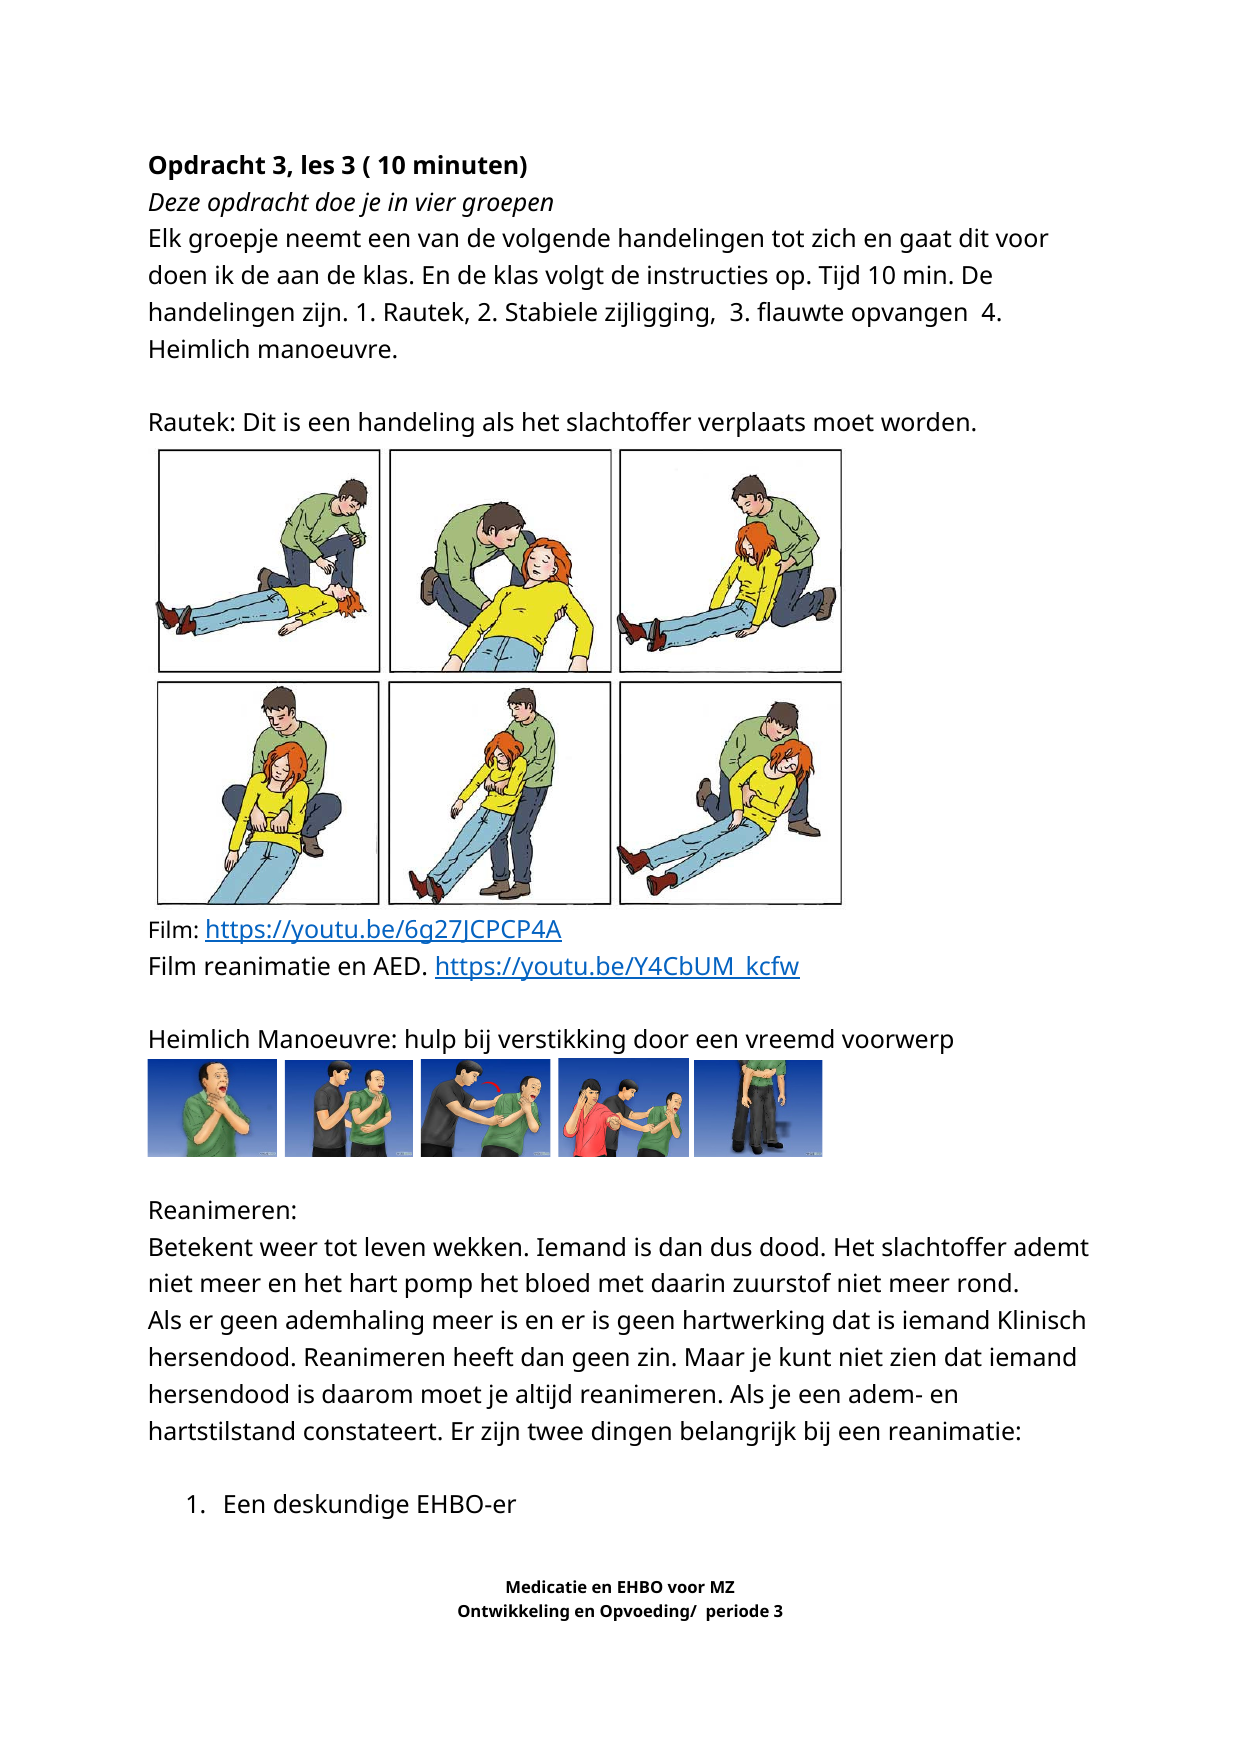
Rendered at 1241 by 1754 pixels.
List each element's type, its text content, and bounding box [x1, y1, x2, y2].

list Een deskundige EHBO-er [185, 1487, 1093, 1521]
picture [147, 1059, 277, 1157]
picture [420, 1059, 551, 1157]
text Rautek: Dit is een handeling als het slachtoffer verplaats moet worden. [148, 405, 1093, 439]
text Film reanimatie en AED. https://youtu.be/Y4CbUM_kcfw [148, 948, 1093, 982]
text Elk groepje neemt een van de volgende handelingen tot zich en gaat dit voor doen ik de aan de klas. En de klas volgt de instructies op. Tijd 10 min. De handelingen zijn. 1. Rautek, 2. Stabiele zijligging, 3. flauwte opvangen 4. Heimlich manoeuvre. [148, 221, 1093, 366]
picture [558, 1058, 689, 1157]
picture [147, 441, 852, 910]
text Reanimeren: [148, 1193, 1093, 1227]
text Opdracht 3, les 3 ( 10 minuten) [148, 148, 1093, 182]
text Deze opdracht doe je in vier groepen [148, 184, 1093, 218]
text Film: https://youtu.be/6g27JCPCP4A [148, 911, 1093, 946]
text Als er geen ademhaling meer is en er is geen hartwerking dat is iemand Klinisch hersendood. Reanimeren heeft dan geen zin. Maar je kunt niet zien dat iemand hersendood is daarom moet je altijd reanimeren. Als je een adem- en hartstilstand constateert. Er zijn twee dingen belangrijk bij een reanimatie: [148, 1303, 1093, 1447]
picture [284, 1060, 413, 1157]
picture [694, 1060, 823, 1157]
text Heimlich Manoeuvre: hulp bij verstikking door een vreemd voorwerp [148, 1022, 1093, 1056]
text Betekent weer tot leven wekken. Iemand is dan dus dood. Het slachtoffer ademt niet meer en het hart pomp het bloed met daarin zuurstof niet meer rond. [148, 1229, 1093, 1300]
